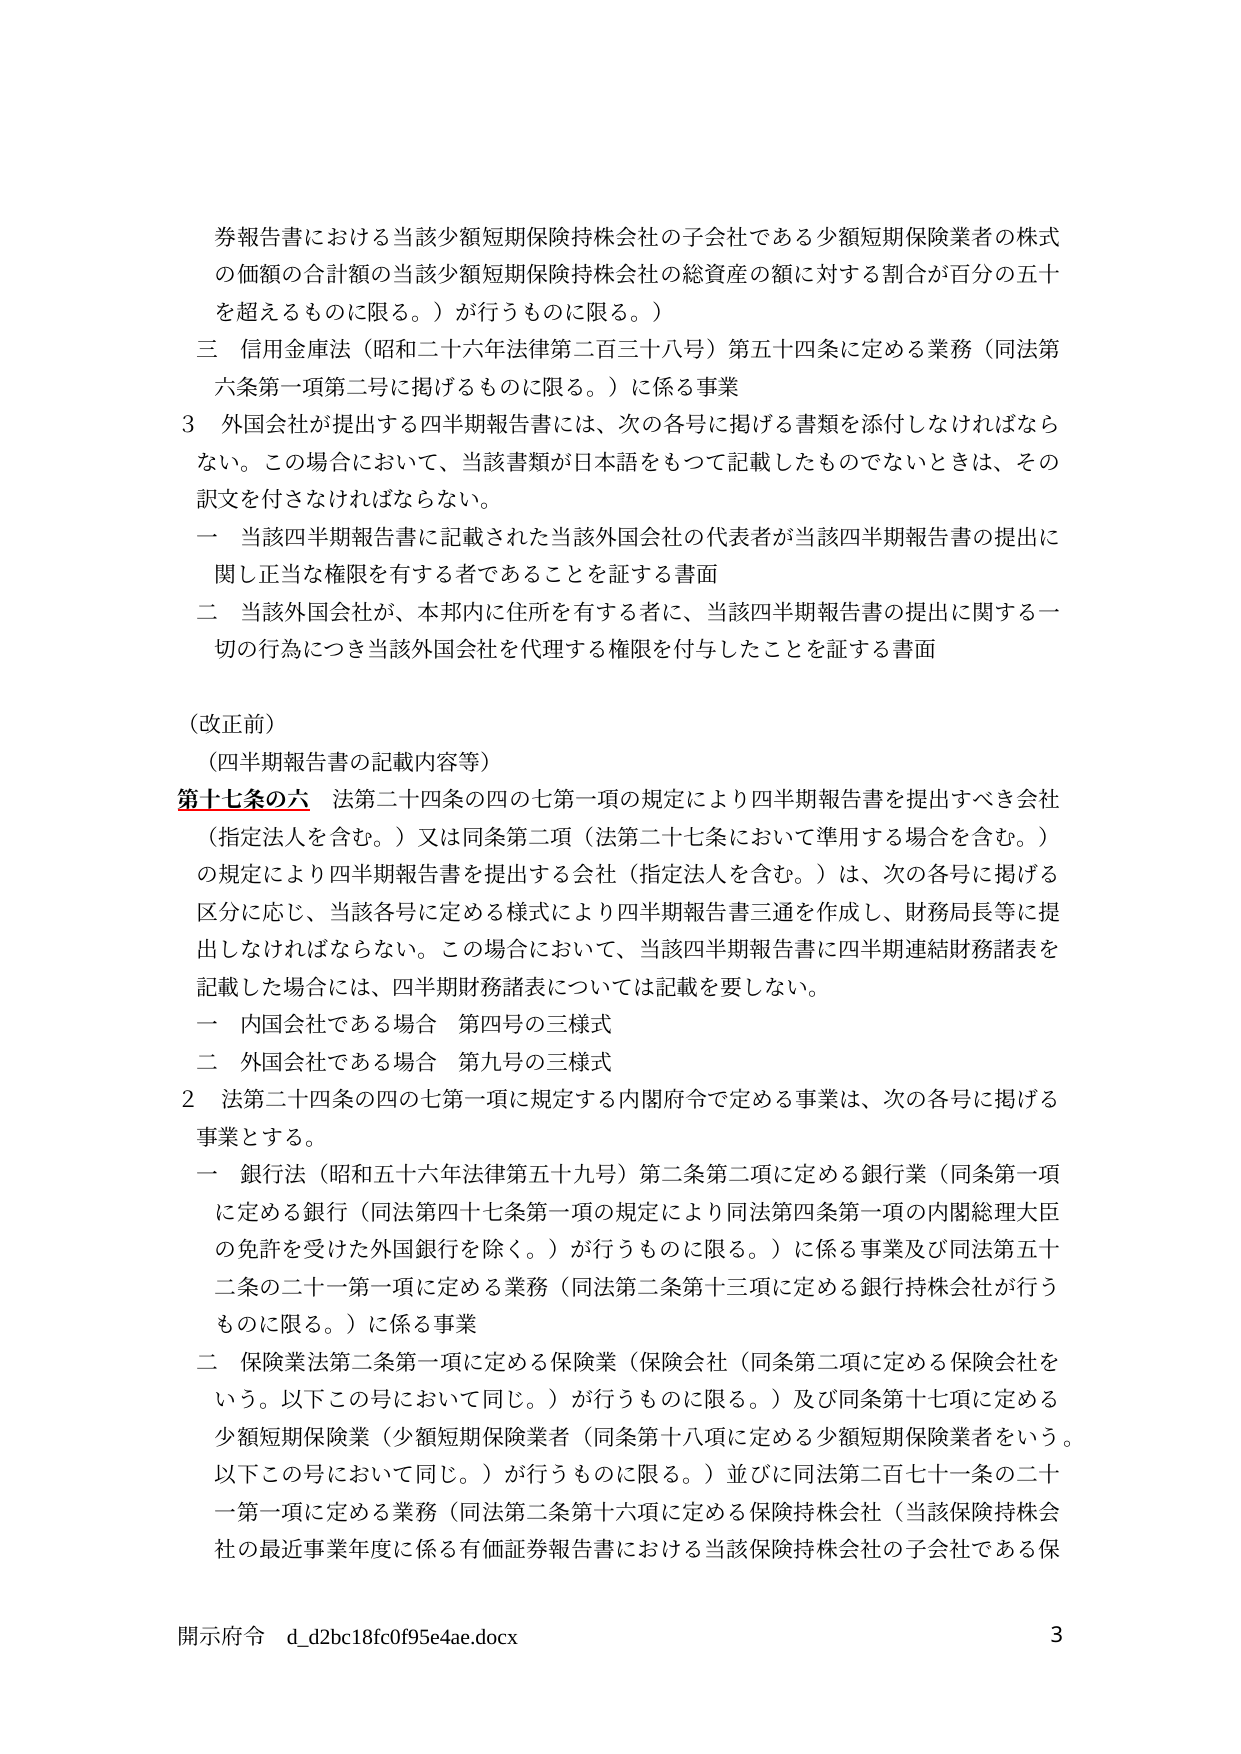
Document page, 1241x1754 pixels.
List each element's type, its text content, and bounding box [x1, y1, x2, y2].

text 一 当該四半期報告書に記載された当該外国会社の代表者が当該四半期報告書の提出に関し正当な権限を有する者であることを証する書面 [196, 517, 1063, 592]
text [196, 1342, 1063, 1567]
text 第十七条の六 法第二十四条の四の七第一項の規定により四半期報告書を提出すべき会社（指定法人を含む。）又は同条第二項（法第二十七条において準用する場合を含む。）の規定により四半期報告書を提出する会社（指定法人を含む。）は、次の各号に掲げる区分に応じ、当該各号に定める様式により四半期報告書三通を作成し、財務局長等に提出しなければならない。この場合において、当該四半期報告書に四半期連結財務諸表を記載した場合には、四半期財務諸表については記載を要しない。 [177, 779, 1063, 1004]
text 二 当該外国会社が、本邦内に住所を有する者に、当該四半期報告書の提出に関する一切の行為につき当該外国会社を代理する権限を付与したことを証する書面 [196, 592, 1063, 667]
text 三 信用金庫法（昭和二十六年法律第二百三十八号）第五十四条に定める業務（同法第六条第一項第二号に掲げるものに限る。）に係る事業 [196, 329, 1063, 404]
text ２ 法第二十四条の四の七第一項に規定する内閣府令で定める事業は、次の各号に掲げる事業とする。 [177, 1079, 1063, 1154]
text ３ 外国会社が提出する四半期報告書には、次の各号に掲げる書類を添付しなければならない。この場合において、当該書類が日本語をもつて記載したものでないときは、その訳文を付さなければならない。 [177, 404, 1063, 517]
text 二 外国会社である場合 第九号の三様式 [196, 1042, 1063, 1079]
text （改正前） [177, 704, 1063, 742]
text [196, 217, 1063, 329]
text 一 銀行法（昭和五十六年法律第五十九号）第二条第二項に定める銀行業（同条第一項に定める銀行（同法第四十七条第一項の規定により同法第四条第一項の内閣総理大臣の免許を受けた外国銀行を除く。）が行うものに限る。）に係る事業及び同法第五十二条の二十一第一項に定める業務（同法第二条第十三項に定める銀行持株会社が行うものに限る。）に係る事業 [196, 1154, 1063, 1342]
text 一 内国会社である場合 第四号の三様式 [196, 1004, 1063, 1042]
text （四半期報告書の記載内容等） [196, 742, 1063, 779]
